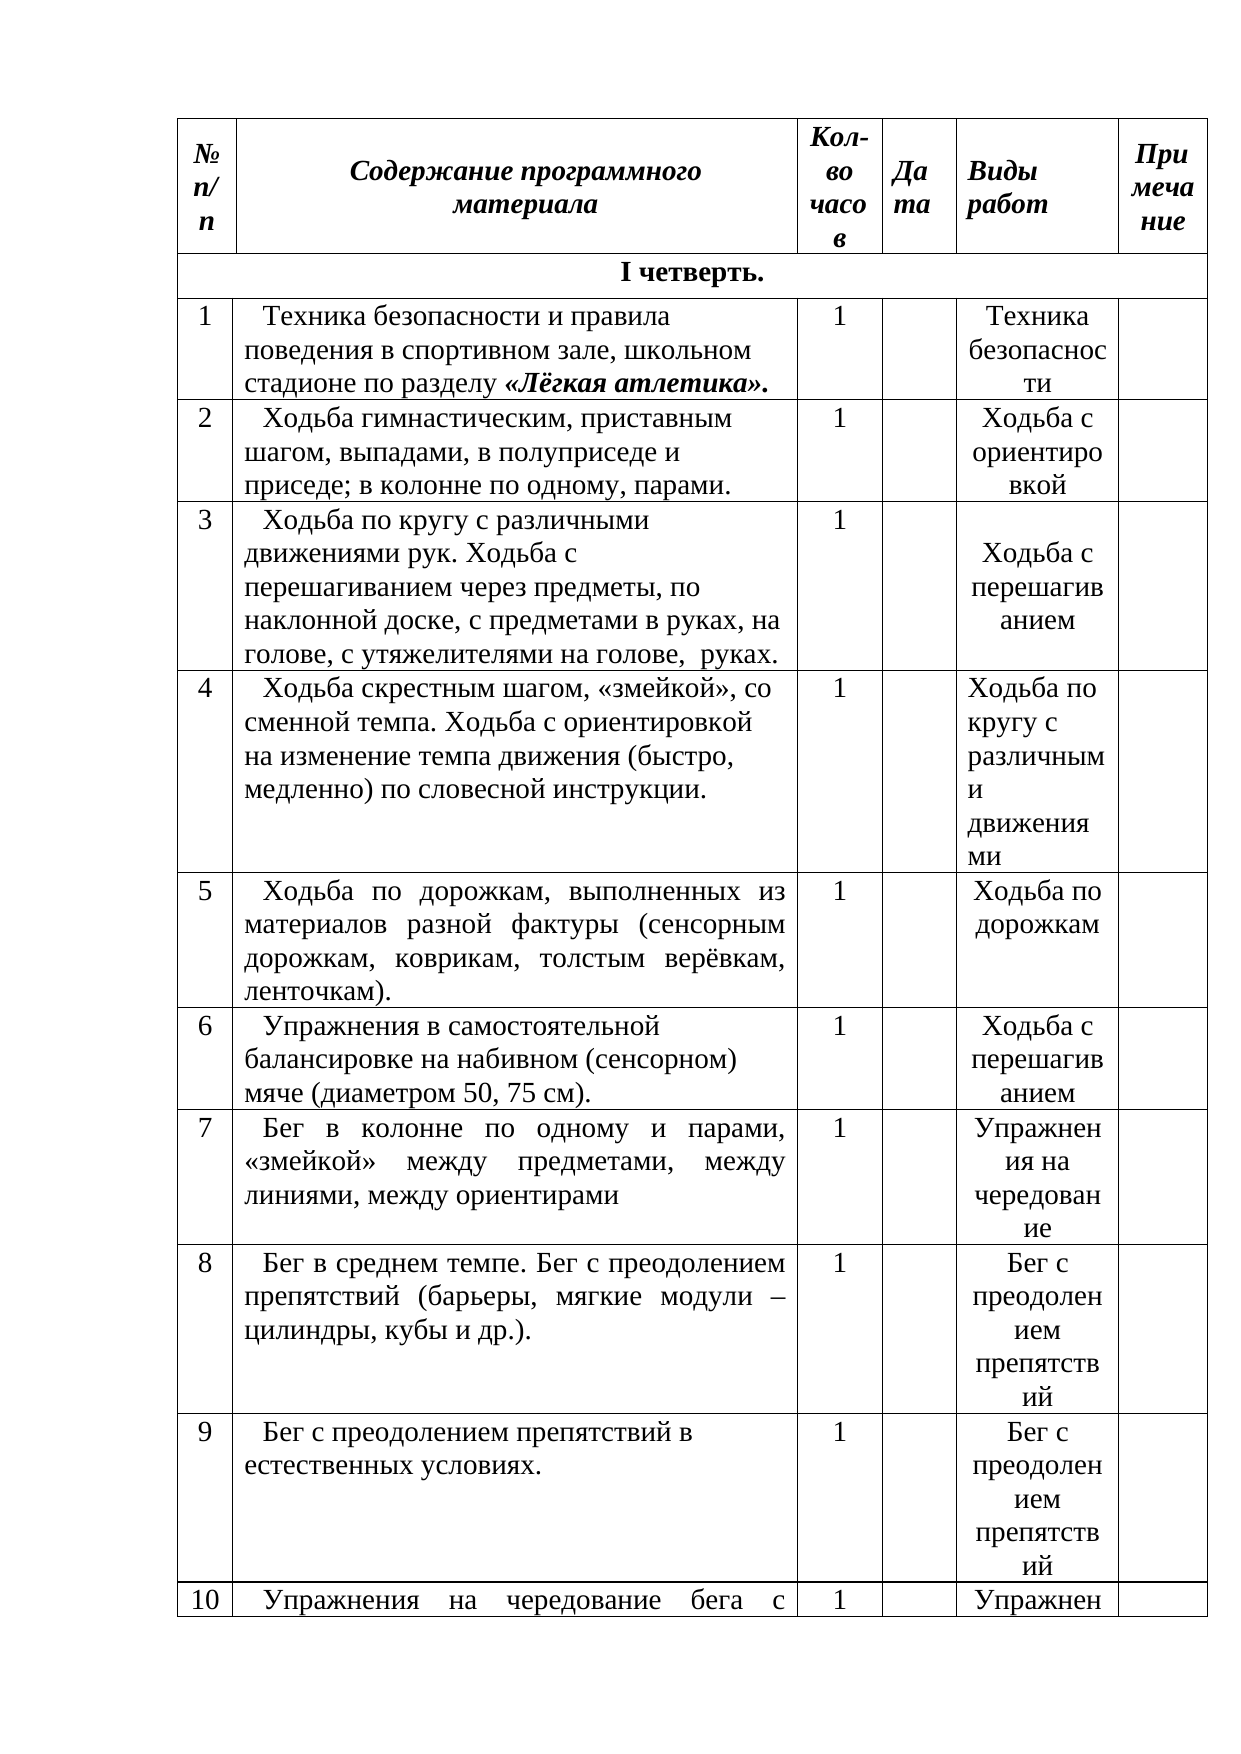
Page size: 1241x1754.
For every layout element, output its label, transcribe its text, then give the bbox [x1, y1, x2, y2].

table_cell 5 [178, 873, 232, 1007]
table_cell 1 [798, 671, 882, 872]
table_cell Бег в среднем темпе. Бег с преодолением препятствий (барьеры, мягкие модули – цилиндры, кубы и др.). [233, 1245, 797, 1413]
table_cell Ходьба с перешагиванием [957, 502, 1118, 669]
table_cell [1119, 1110, 1207, 1244]
table_cell [883, 1414, 956, 1581]
table_header Дата [883, 119, 956, 253]
table_cell 1 [178, 299, 232, 399]
table_cell Бег с преодолением препятствий [957, 1245, 1118, 1413]
table_cell Упражнения в самостоятельной балансировке на набивном (сенсорном) мяче (диаметром 50, 75 см). [233, 1008, 797, 1109]
table_cell [1119, 873, 1207, 1007]
table_cell [1119, 502, 1207, 669]
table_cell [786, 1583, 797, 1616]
table_cell [1119, 400, 1207, 501]
table_cell 1 [798, 1008, 882, 1109]
table_cell Ходьба по дорожкам, выполненных из материалов разной фактуры (сенсорным дорожкам, коврикам, толстым верёвкам, ленточкам). [233, 873, 797, 1007]
table_header Примечание [1119, 119, 1207, 253]
table_header № п/п [178, 119, 236, 253]
table_cell [883, 1110, 956, 1244]
table_cell Упражнения на чередование [957, 1110, 1118, 1244]
table_cell 10 [178, 1583, 232, 1616]
table_cell Ходьба гимнастическим, приставным шагом, выпадами, в полуприседе и приседе; в колонне по одному, парами. [233, 400, 797, 501]
table_cell [883, 873, 956, 1007]
table_cell [1119, 299, 1207, 399]
table_header Кол-во часов [798, 119, 882, 253]
table_cell 6 [178, 1008, 232, 1109]
table_cell [883, 1245, 956, 1413]
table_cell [957, 1583, 1118, 1616]
table_cell 7 [178, 1110, 232, 1244]
table_cell 1 [798, 1110, 882, 1244]
table_cell 1 [798, 1583, 882, 1616]
table_cell [1119, 1414, 1207, 1581]
table_cell 1 [798, 873, 882, 1007]
table_cell [883, 502, 956, 669]
table_cell [1119, 1245, 1207, 1413]
table_cell [883, 299, 956, 399]
table_cell 3 [178, 502, 232, 669]
table_cell Ходьба скрестным шагом, «змейкой», со сменной темпа. Ходьба с ориентировкой на изменение темпа движения (быстро, медленно) по словесной инструкции. [233, 671, 797, 872]
table_cell Ходьба по дорожкам [957, 873, 1118, 1007]
table_cell 9 [178, 1414, 232, 1581]
table_cell [883, 400, 956, 501]
table_cell 1 [798, 400, 882, 501]
table_cell Ходьба по кругу с различными движениями [957, 671, 1118, 872]
table_cell Ходьба с перешагиванием [957, 1008, 1118, 1109]
table_cell I четверть. [178, 254, 1207, 297]
table_header Содержание программного материала [237, 119, 797, 253]
table_header Виды работ [957, 119, 1118, 253]
table_cell Бег в колонне по одному и парами, «змейкой» между предметами, между линиями, между ориентирами [233, 1110, 797, 1244]
table_cell Ходьба по кругу с различными движениями рук. Ходьба с перешагиванием через предметы, по наклонной доске, с предметами в руках, на голове, с утяжелителями на голове, руках. [233, 502, 797, 669]
table_cell [883, 671, 956, 872]
table_cell [1119, 1008, 1207, 1109]
table_cell Техника безопасности и правила поведения в спортивном зале, школьном стадионе по разделу «Лёгкая атлетика». [233, 299, 797, 399]
table_cell 4 [178, 671, 232, 872]
table_cell 1 [798, 1414, 882, 1581]
table_cell [883, 1583, 956, 1616]
table_cell Бег с преодолением препятствий в естественных условиях. [233, 1414, 797, 1581]
table_cell [883, 1008, 956, 1109]
table_cell Бег с преодолением препятствий [957, 1414, 1118, 1581]
table_cell 1 [798, 502, 882, 669]
table_cell 8 [178, 1245, 232, 1413]
table_cell Техника безопасности [957, 299, 1118, 399]
table_cell [1119, 671, 1207, 872]
table_cell 1 [798, 299, 882, 399]
table_cell Ходьба с ориентировкой [957, 400, 1118, 501]
table_cell [1119, 1583, 1207, 1616]
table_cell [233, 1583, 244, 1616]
table_cell 1 [798, 1245, 882, 1413]
table_cell 2 [178, 400, 232, 501]
